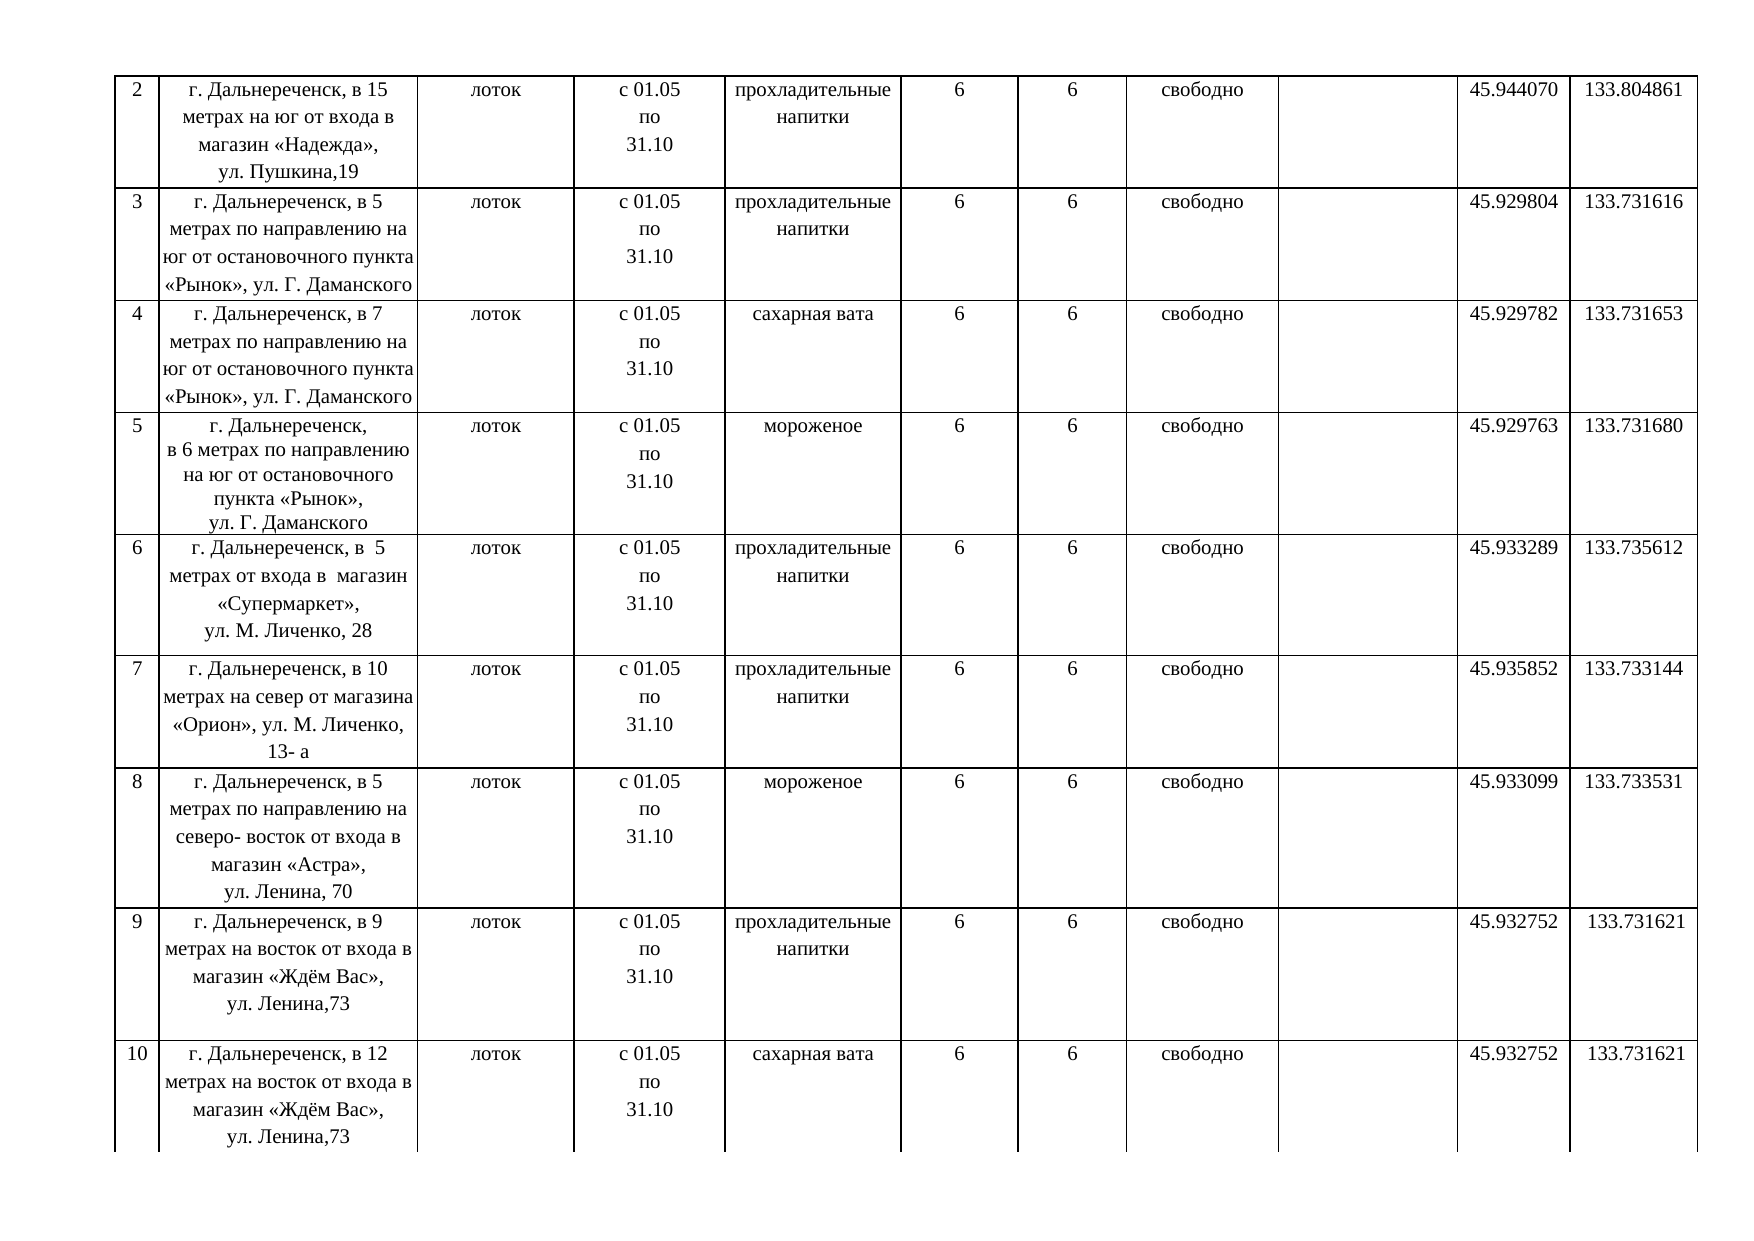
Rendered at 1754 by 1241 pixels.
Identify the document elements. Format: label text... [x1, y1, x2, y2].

table_cell 6 [902, 535, 1017, 655]
table_cell с 01.05 по 31.10 [575, 77, 724, 187]
table_cell [1279, 413, 1457, 534]
table_cell 6 [902, 909, 1017, 1040]
table_cell 6 [116, 535, 158, 655]
table_cell 45.932752 [1458, 1041, 1569, 1152]
table_cell 10 [116, 1041, 158, 1152]
table_cell 45.929804 [1458, 189, 1569, 299]
table_cell 45.929763 [1458, 413, 1569, 534]
table_cell свободно [1127, 189, 1278, 299]
table_cell 4 [116, 301, 158, 412]
table_cell 6 [902, 189, 1017, 299]
table_cell мороженое [726, 769, 900, 907]
table_cell 6 [1019, 909, 1126, 1040]
table_cell прохладительные напитки [726, 189, 900, 299]
table_cell с 01.05 по 31.10 [575, 909, 724, 1040]
table_cell 6 [1019, 189, 1126, 299]
table_cell с 01.05 по 31.10 [575, 535, 724, 655]
table_cell 6 [1019, 656, 1126, 767]
table_cell сахарная вата [726, 301, 900, 412]
table_cell лоток [418, 413, 573, 534]
table_cell 133.731616 [1571, 189, 1697, 299]
table_cell лоток [418, 769, 573, 907]
table_cell 6 [1019, 77, 1126, 187]
table_cell 133.735612 [1571, 535, 1697, 655]
table_cell 133.731621 [1571, 909, 1697, 1040]
table_cell 3 [116, 189, 158, 299]
table_cell с 01.05 по 31.10 [575, 769, 724, 907]
table_cell [1279, 535, 1457, 655]
table_cell 133.731653 [1571, 301, 1697, 412]
table_cell 6 [1019, 769, 1126, 907]
table_cell 6 [902, 769, 1017, 907]
table_cell сахарная вата [726, 1041, 900, 1152]
table_cell г. Дальнереченск, в 7 метрах по направлению на юг от остановочного пункта «Рынок», ул. Г. Даманского [160, 301, 417, 412]
table_cell [1279, 769, 1457, 907]
table_cell [1279, 189, 1457, 299]
table_cell свободно [1127, 1041, 1278, 1152]
table_cell свободно [1127, 909, 1278, 1040]
table_cell 6 [1019, 301, 1126, 412]
table_cell лоток [418, 1041, 573, 1152]
table_cell 45.933099 [1458, 769, 1569, 907]
table_cell 6 [902, 1041, 1017, 1152]
table_cell г. Дальнереченск, в 5 метрах от входа в магазин «Супермаркет», ул. М. Личенко, 28 [160, 535, 417, 655]
table_cell 133.731680 [1571, 413, 1697, 534]
table_cell с 01.05 по 31.10 [575, 413, 724, 534]
table_cell 133.733144 [1571, 656, 1697, 767]
table_cell свободно [1127, 77, 1278, 187]
table_cell 7 [116, 656, 158, 767]
table_cell с 01.05 по 31.10 [575, 189, 724, 299]
table_cell мороженое [726, 413, 900, 534]
table_cell свободно [1127, 413, 1278, 534]
table_cell 2 [116, 77, 158, 187]
table_cell 45.932752 [1458, 909, 1569, 1040]
table_cell 45.933289 [1458, 535, 1569, 655]
table_cell [1279, 909, 1457, 1040]
table_cell с 01.05 по 31.10 [575, 1041, 724, 1152]
table_cell 6 [902, 301, 1017, 412]
table_cell 6 [1019, 1041, 1126, 1152]
table_cell 6 [902, 77, 1017, 187]
table_cell лоток [418, 656, 573, 767]
table_cell прохладительные напитки [726, 77, 900, 187]
table_cell лоток [418, 77, 573, 187]
table_cell 6 [1019, 413, 1126, 534]
table_cell г. Дальнереченск, в 5 метрах по направлению на юг от остановочного пункта «Рынок», ул. Г. Даманского [160, 189, 417, 299]
table_cell 45.929782 [1458, 301, 1569, 412]
table_cell 5 [116, 413, 158, 534]
table_cell свободно [1127, 769, 1278, 907]
table_cell г. Дальнереченск, в 12 метрах на восток от входа в магазин «Ждём Вас», ул. Ленина,73 [160, 1041, 417, 1152]
table_cell 133.733531 [1571, 769, 1697, 907]
table_cell лоток [418, 301, 573, 412]
table_cell [1279, 77, 1457, 187]
table_cell прохладительные напитки [726, 656, 900, 767]
table_cell свободно [1127, 535, 1278, 655]
table_cell г. Дальнереченск, в 9 метрах на восток от входа в магазин «Ждём Вас», ул. Ленина,73 [160, 909, 417, 1040]
table_cell г. Дальнереченск, в 10 метрах на север от магазина «Орион», ул. М. Личенко, 13- а [160, 656, 417, 767]
table_cell [1279, 1041, 1457, 1152]
table_cell с 01.05 по 31.10 [575, 656, 724, 767]
table_cell прохладительные напитки [726, 909, 900, 1040]
table_cell 6 [902, 656, 1017, 767]
table_cell свободно [1127, 656, 1278, 767]
table_cell лоток [418, 535, 573, 655]
table_cell 8 [116, 769, 158, 907]
table_cell лоток [418, 909, 573, 1040]
table_cell 9 [116, 909, 158, 1040]
table_cell [1279, 301, 1457, 412]
table_cell г. Дальнереченск, в 6 метрах по направлению на юг от остановочного пункта «Рынок», ул. Г. Даманского [160, 413, 417, 534]
table_cell 45.935852 [1458, 656, 1569, 767]
table_cell прохладительные напитки [726, 535, 900, 655]
table_cell 6 [902, 413, 1017, 534]
table_cell свободно [1127, 301, 1278, 412]
table_cell г. Дальнереченск, в 15 метрах на юг от входа в магазин «Надежда», ул. Пушкина,19 [160, 77, 417, 187]
table_cell лоток [418, 189, 573, 299]
table_cell г. Дальнереченск, в 5 метрах по направлению на северо- восток от входа в магазин «Астра», ул. Ленина, 70 [160, 769, 417, 907]
table_cell 133.804861 [1571, 77, 1697, 187]
table_cell с 01.05 по 31.10 [575, 301, 724, 412]
table_cell 133.731621 [1571, 1041, 1697, 1152]
table_cell 6 [1019, 535, 1126, 655]
table_cell 45.944070 [1458, 77, 1569, 187]
table_cell [1279, 656, 1457, 767]
